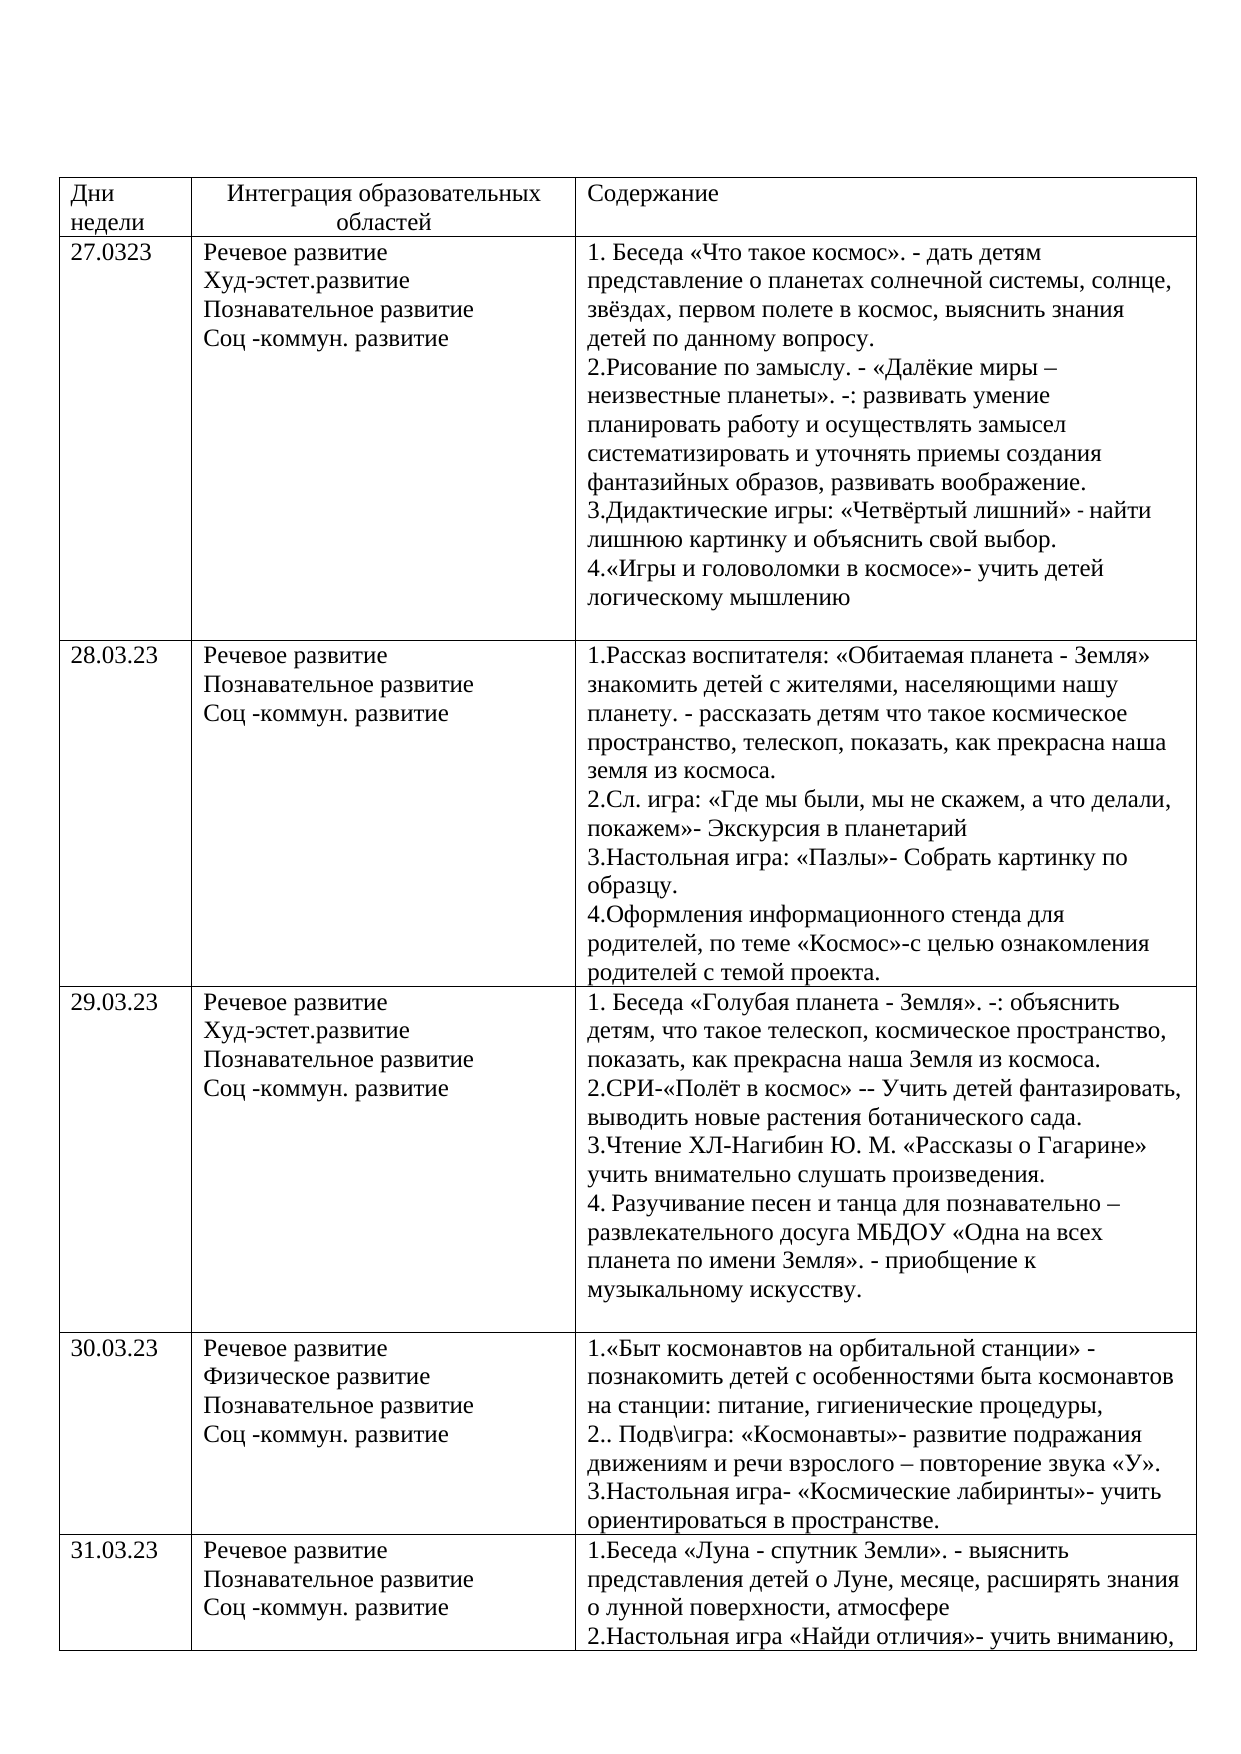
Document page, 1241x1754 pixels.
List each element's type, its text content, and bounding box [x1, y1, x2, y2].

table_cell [576, 1535, 1196, 1650]
table_cell 31.03.23 [60, 1535, 191, 1650]
table_cell 1. Беседа «Голубая планета - Земля». -: объяснить детям, что такое телескоп, космическое пространство, показать, как прекрасна наша Земля из космоса. 2.СРИ-«Полёт в космос» -- Учить детей фантазировать, выводить новые растения ботанического сада. 3.Чтение ХЛ-Нагибин Ю. М. «Рассказы о Гагарине» учить внимательно слушать произведения. 4. Разучивание песен и танца для познавательно – развлекательного досуга МБДОУ «Одна на всех планета по имени Земля». - приобщение к музыкальному искусству. [576, 987, 1196, 1332]
table_header Дни недели [60, 178, 191, 236]
table_cell 30.03.23 [60, 1333, 191, 1534]
table_cell 1. Беседа «Что такое космос». - дать детям представление о планетах солнечной системы, солнце, звёздах, первом полете в космос, выяснить знания детей по данному вопросу. 2.Рисование по замыслу. - «Далёкие миры – неизвестные планеты». -: развивать умение планировать работу и осуществлять замысел систематизировать и уточнять приемы создания фантазийных образов, развивать воображение. 3.Дидактические игры: «Четвёртый лишний» - найти лишнюю картинку и объяснить свой выбор. 4.«Игры и головоломки в космосе»- учить детей логическому мышлению [576, 237, 1196, 639]
table_cell 1.«Быт космонавтов на орбитальной станции» - познакомить детей с особенностями быта космонавтов на станции: питание, гигиенические процедуры, 2.. Подв\игра: «Космонавты»- развитие подражания движениям и речи взрослого – повторение звука «У». 3.Настольная игра- «Космические лабиринты»- учить ориентироваться в пространстве. [576, 1333, 1196, 1534]
table_cell 28.03.23 [60, 641, 191, 986]
table_header Интеграция образовательных областей [192, 178, 575, 236]
table_cell Речевое развитие Худ-эстет.развитие Познавательное развитие Соц -коммун. развитие [192, 237, 575, 639]
table_header Содержание [576, 178, 1196, 236]
table_cell 1.Рассказ воспитателя: «Обитаемая планета - Земля» знакомить детей с жителями, населяющими нашу планету. - рассказать детям что такое космическое пространство, телескоп, показать, как прекрасна наша земля из космоса. 2.Сл. игра: «Где мы были, мы не скажем, а что делали, покажем»- Экскурсия в планетарий 3.Настольная игра: «Пазлы»- Собрать картинку по образцу. 4.Оформления информационного стенда для родителей, по теме «Космос»-с целью ознакомления родителей с темой проекта. [576, 641, 1196, 986]
table_cell Речевое развитие Худ-эстет.развитие Познавательное развитие Соц -коммун. развитие [192, 987, 575, 1332]
table_cell 29.03.23 [60, 987, 191, 1332]
table_cell Речевое развитие Физическое развитие Познавательное развитие Соц -коммун. развитие [192, 1333, 575, 1534]
table_cell Речевое развитие Познавательное развитие Соц -коммун. развитие [192, 641, 575, 986]
table_cell 27.0323 [60, 237, 191, 639]
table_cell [192, 1535, 575, 1650]
